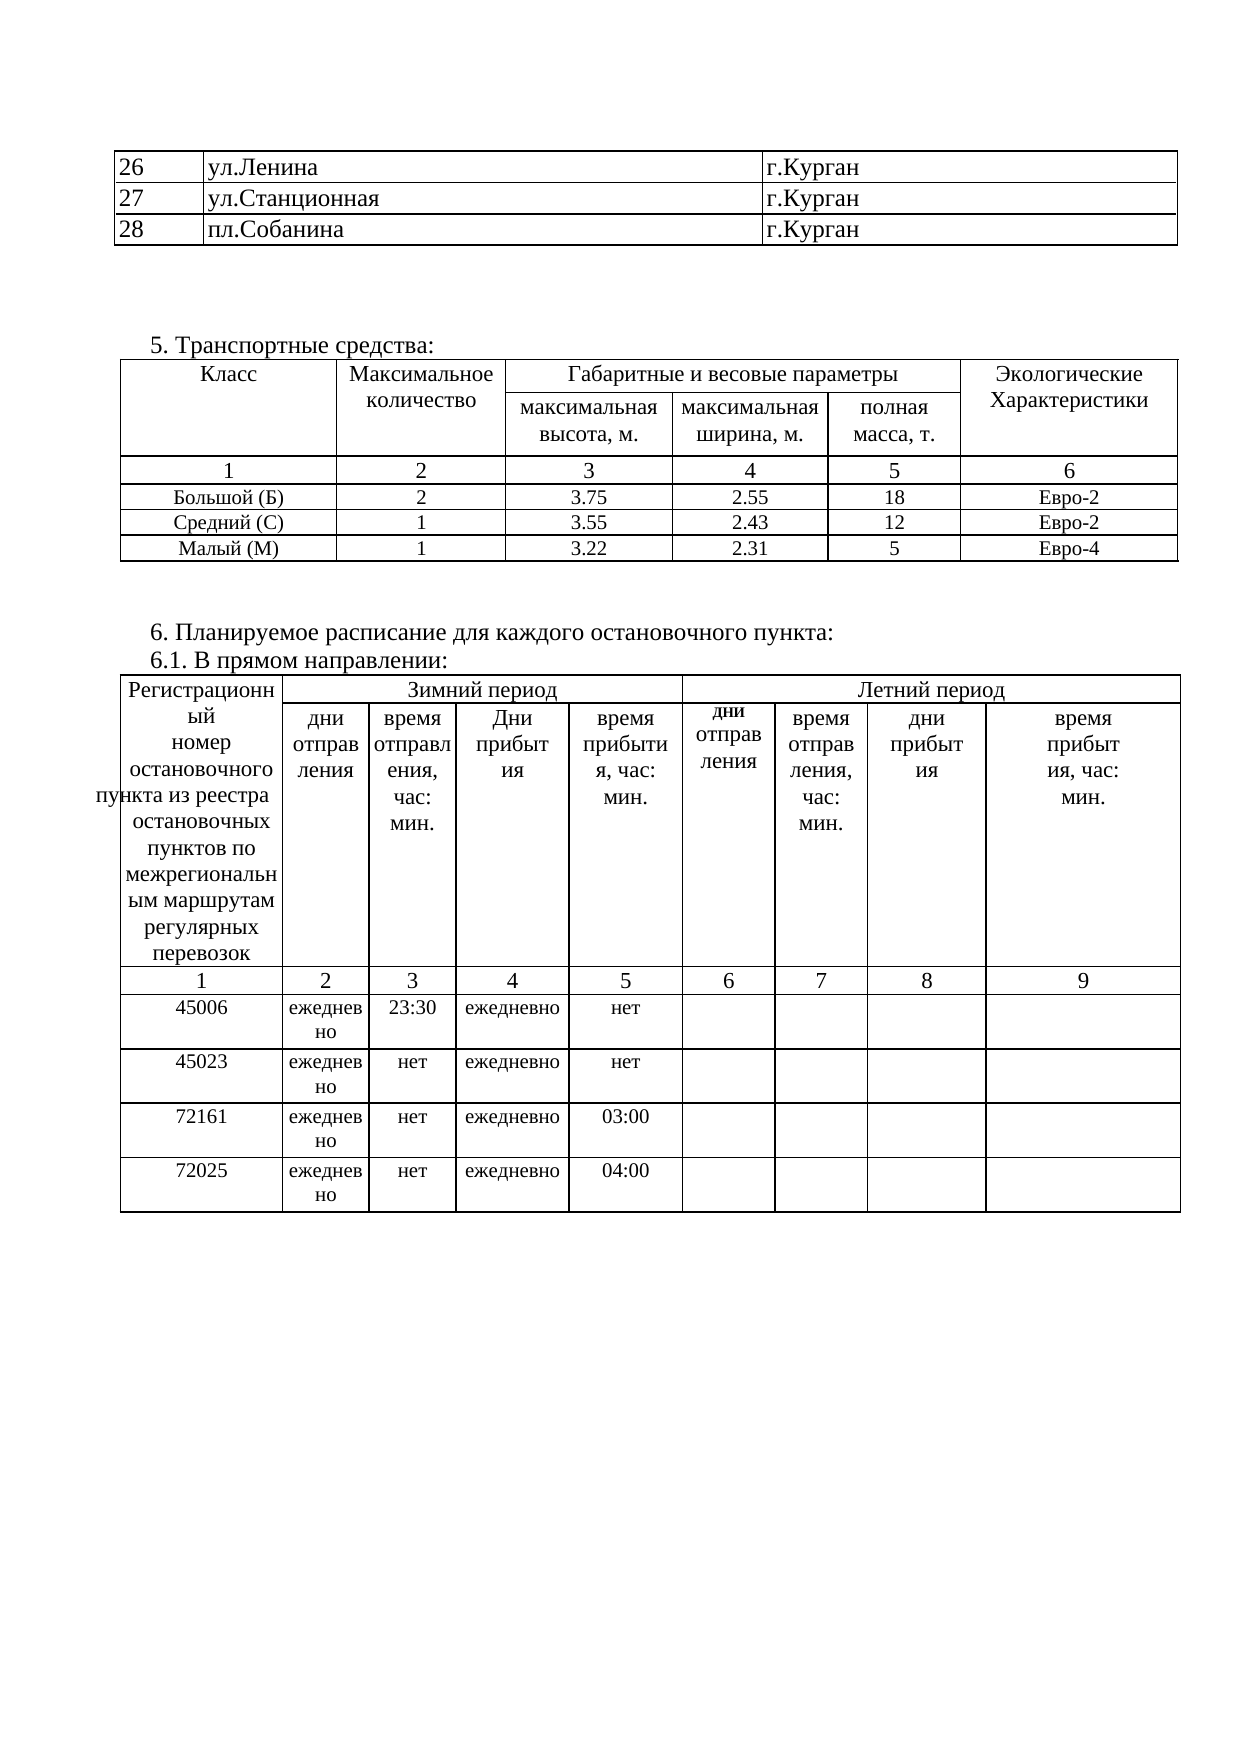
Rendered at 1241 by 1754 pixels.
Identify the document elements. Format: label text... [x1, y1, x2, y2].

table_cell Евро-2 [961, 510, 1177, 534]
table_cell нет [370, 1050, 455, 1102]
table_cell 3 [370, 967, 455, 993]
table_cell 2 [337, 485, 505, 509]
table_cell время прибыт ия, час: мин. [987, 704, 1180, 966]
table_cell 1 [337, 510, 505, 534]
table_cell 3.75 [506, 485, 672, 509]
table_cell Евро-4 [961, 536, 1177, 560]
table_cell 03:00 [570, 1104, 682, 1157]
table_cell ежедневно [457, 995, 568, 1048]
table_cell Большой (Б) [121, 485, 336, 509]
table_cell нет [570, 1050, 682, 1102]
table_cell дни прибыт ия [868, 704, 985, 966]
table_cell [776, 995, 867, 1048]
table_cell ул.Ленина [204, 152, 762, 181]
table_cell нет [570, 995, 682, 1048]
table_header Экологические Характеристики [961, 360, 1177, 455]
table_cell 6 [683, 967, 774, 993]
table_cell 18 [829, 485, 960, 509]
table_cell 27 [115, 183, 203, 213]
table_cell 9 [987, 967, 1180, 993]
table_cell 72161 [121, 1104, 282, 1157]
table_cell [868, 995, 985, 1048]
table_cell 23:30 [370, 995, 455, 1048]
table_cell ДНИ отправ ления [683, 704, 774, 966]
table_cell ежедневно [283, 1104, 368, 1157]
table_cell 4 [457, 967, 568, 993]
table_cell 5 [570, 967, 682, 993]
table_cell 28 [115, 214, 203, 244]
table_header Летний период [683, 676, 1180, 702]
table_cell ул.Станционная [204, 183, 762, 213]
table_cell 04:00 [570, 1158, 682, 1211]
table_cell [987, 1104, 1180, 1157]
table_cell 2.43 [673, 510, 827, 534]
table_cell 6 [961, 457, 1177, 483]
table_cell 2.55 [673, 485, 827, 509]
table_cell 7 [776, 967, 867, 993]
text 6.1. В прямом направлении: [150, 645, 1090, 674]
table_cell 45023 [121, 1050, 282, 1102]
table_cell [987, 995, 1180, 1048]
table_cell Дни прибыт ия [457, 704, 568, 966]
table_cell [987, 1050, 1180, 1102]
table_cell ежедневно [283, 995, 368, 1048]
table_cell [868, 1104, 985, 1157]
table_cell г.Курган [763, 152, 1177, 181]
table_cell 8 [868, 967, 985, 993]
text 5. Транспортные средства: [150, 330, 1090, 358]
table_header Зимний период [283, 676, 682, 702]
table_cell ежедневно [457, 1158, 568, 1211]
table_cell 2 [283, 967, 368, 993]
table_cell ежедневно [457, 1050, 568, 1102]
table_cell [683, 1158, 774, 1211]
table_header Габаритные и весовые параметры [506, 360, 960, 392]
table_cell 3 [506, 457, 672, 483]
table_header Класс [121, 360, 336, 455]
table_header Максимальное количество [337, 360, 505, 455]
table_cell Средний (С) [121, 510, 336, 534]
table_cell 12 [829, 510, 960, 534]
table_header Регистрационный номер остановочного пункта из реестра остановочных пунктов по межрегиональным маршрутам регулярных перевозок [121, 676, 282, 966]
table_cell [987, 1158, 1180, 1211]
table_cell [776, 1104, 867, 1157]
table_cell 45006 [121, 995, 282, 1048]
table_cell [776, 1158, 867, 1211]
table_cell 1 [337, 536, 505, 560]
table_cell 26 [115, 152, 203, 181]
table_cell 2.31 [673, 536, 827, 560]
table_cell ежедневно [457, 1104, 568, 1157]
table_cell пл.Собанина [204, 215, 762, 244]
table_cell 3.22 [506, 536, 672, 560]
table_cell 4 [673, 457, 827, 483]
text 6. Планируемое расписание для каждого остановочного пункта: [150, 617, 1090, 645]
table_cell полная масса, т. [829, 393, 960, 455]
table_cell нет [370, 1158, 455, 1211]
table_cell [683, 1104, 774, 1157]
table_cell 1 [121, 967, 282, 993]
table_cell время отправ ления, час: мин. [776, 704, 867, 966]
table_cell [868, 1050, 985, 1102]
table_cell 72025 [121, 1158, 282, 1211]
table_cell 5 [829, 536, 960, 560]
table_cell [776, 1050, 867, 1102]
table_cell время прибыти я, час: мин. [570, 704, 682, 966]
table_cell г.Курган [763, 213, 1177, 244]
table_cell максимальная ширина, м. [673, 393, 827, 455]
table_cell 3.55 [506, 510, 672, 534]
table_cell г.Курган [763, 181, 1177, 213]
table_cell [868, 1158, 985, 1211]
table_cell ежедневно [283, 1050, 368, 1102]
table_cell 5 [829, 457, 960, 483]
table_cell время отправл ения, час: мин. [370, 704, 455, 966]
table_cell максимальная высота, м. [506, 393, 672, 455]
table_cell Евро-2 [961, 485, 1177, 509]
table_cell 2 [337, 457, 505, 483]
table_cell дни отправ ления [283, 704, 368, 966]
table_cell [683, 995, 774, 1048]
table_cell Малый (М) [121, 536, 336, 560]
table_cell нет [370, 1104, 455, 1157]
table_cell [683, 1050, 774, 1102]
table_cell 1 [121, 457, 336, 483]
table_cell ежедневно [283, 1158, 368, 1211]
